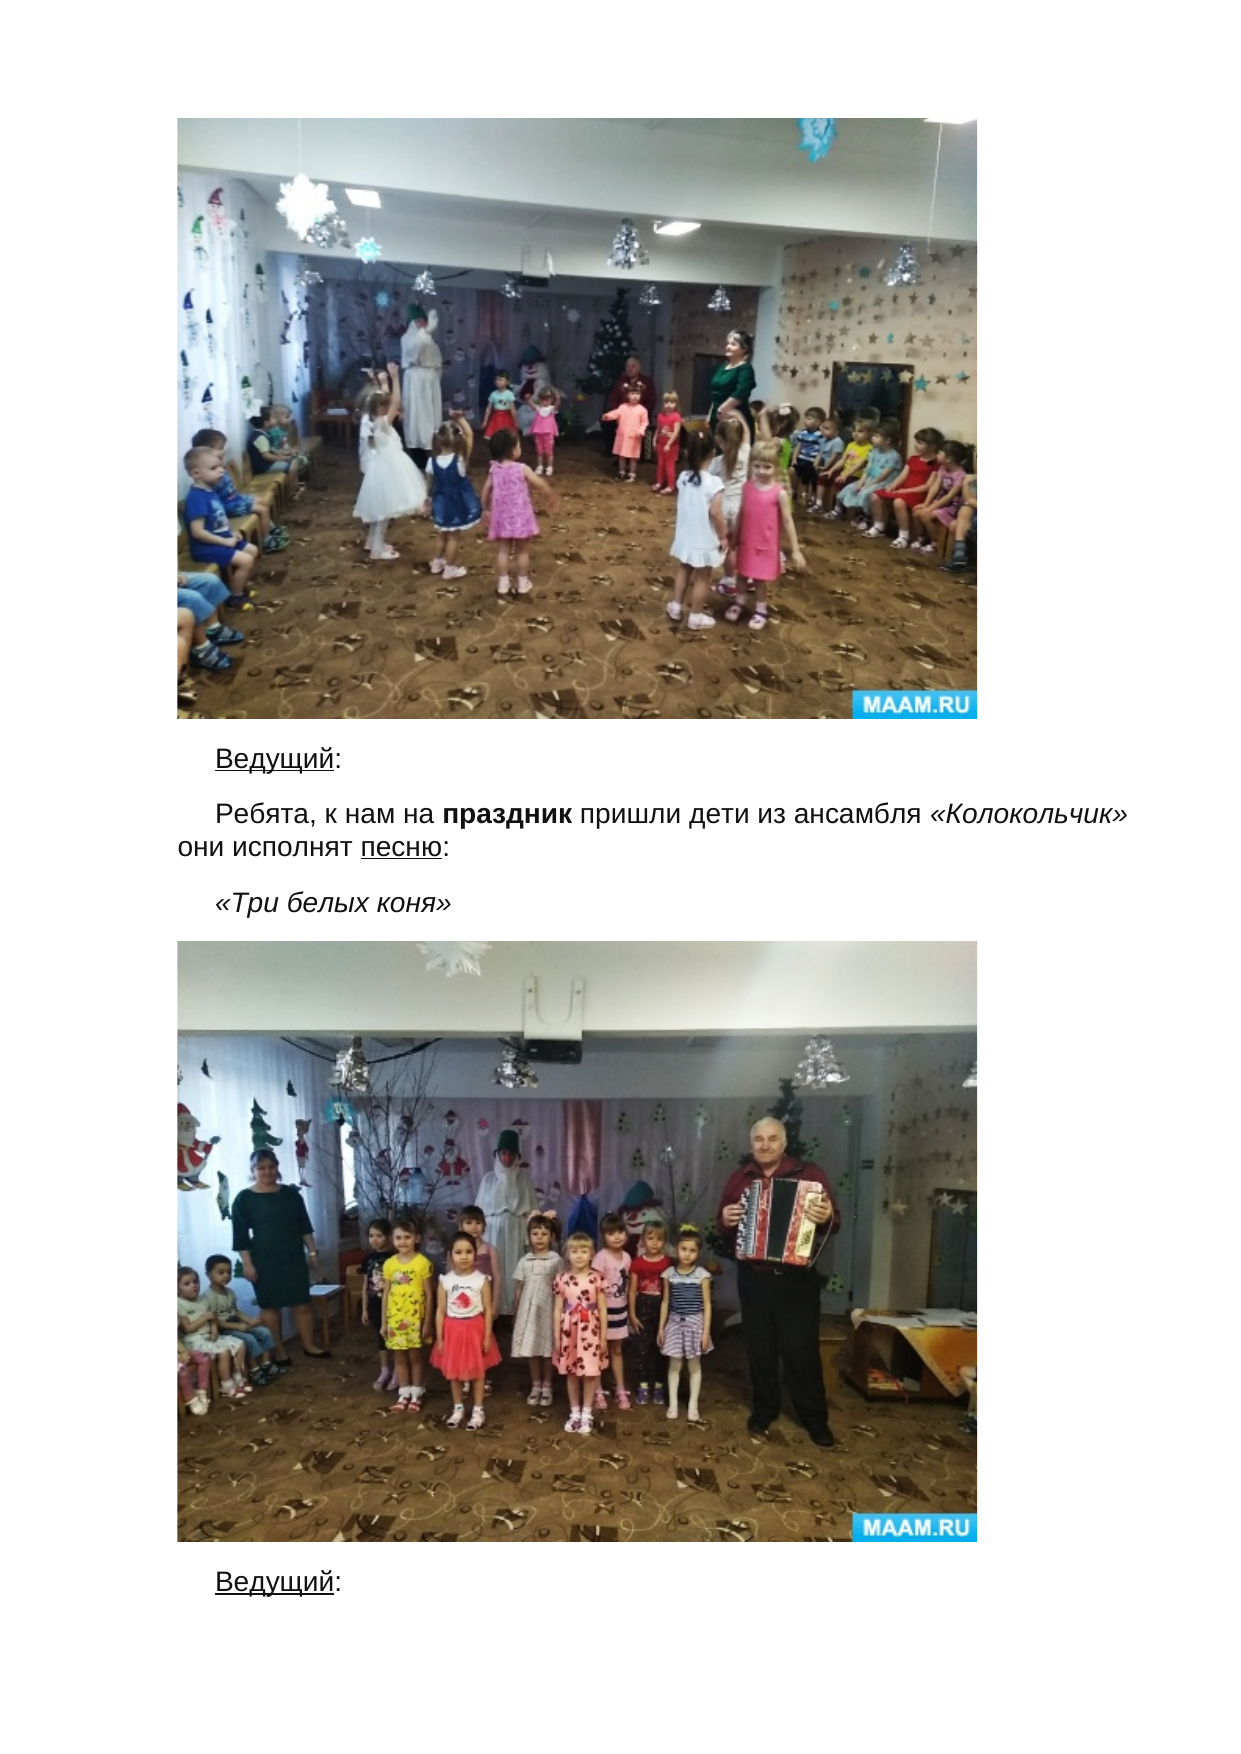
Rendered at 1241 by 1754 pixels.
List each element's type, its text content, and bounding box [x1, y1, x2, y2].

text Ребята, к нам на праздник пришли дети из ансамбля «Колокольчик» они исполнят песню: [177, 797, 1152, 862]
picture [177, 118, 978, 719]
text Ведущий: [177, 742, 1152, 774]
text Ведущий: [177, 1565, 1152, 1597]
picture [177, 941, 978, 1542]
text «Три белых коня» [177, 886, 1152, 918]
